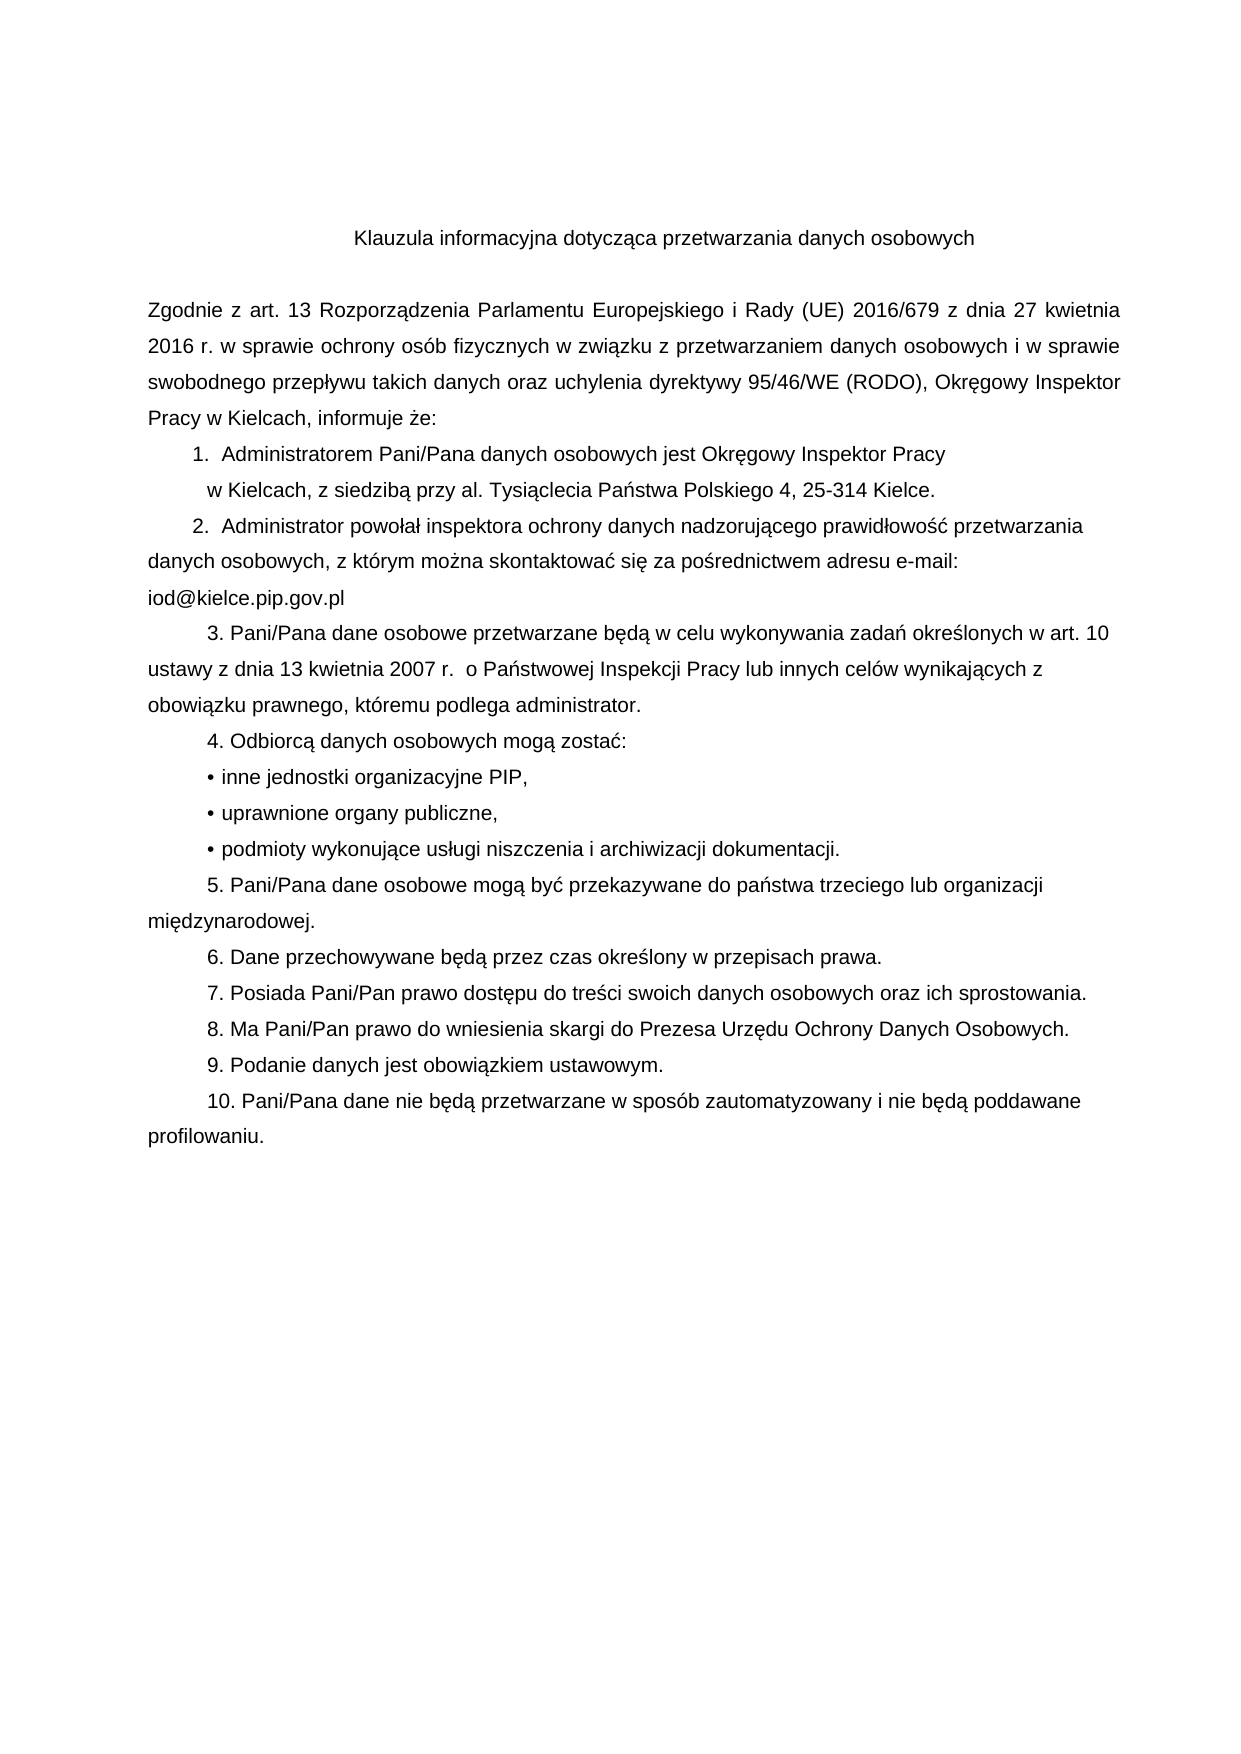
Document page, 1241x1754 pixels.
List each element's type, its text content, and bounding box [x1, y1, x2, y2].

text 4. Odbiorcą danych osobowych mogą zostać: [148, 729, 1122, 753]
text 2. Administrator powołał inspektora ochrony danych nadzorującego prawidłowość przetwarzania danych osobowych, z którym można skontaktować się za pośrednictwem adresu e-mail: iod@kielce.pip.gov.pl [148, 513, 1122, 609]
text 6. Dane przechowywane będą przez czas określony w przepisach prawa. [148, 945, 1122, 969]
text 9. Podanie danych jest obowiązkiem ustawowym. [148, 1052, 1122, 1076]
text 8. Ma Pani/Pan prawo do wniesienia skargi do Prezesa Urzędu Ochrony Danych Osobowych. [148, 1017, 1122, 1041]
text Zgodnie z art. 13 Rozporządzenia Parlamentu Europejskiego i Rady (UE) 2016/679 z dnia 27 kwietnia 2016 r. w sprawie ochrony osób fizycznych w związku z przetwarzaniem danych osobowych i w sprawie swobodnego przepływu takich danych oraz uchylenia dyrektywy 95/46/WE (RODO), Okręgowy Inspektor Pracy w Kielcach, informuje że: [148, 298, 1122, 429]
text w Kielcach, z siedzibą przy al. Tysiąclecia Państwa Polskiego 4, 25-314 Kielce. [148, 477, 1122, 501]
text 5. Pani/Pana dane osobowe mogą być przekazywane do państwa trzeciego lub organizacji międzynarodowej. [148, 873, 1122, 933]
text 3. Pani/Pana dane osobowe przetwarzane będą w celu wykonywania zadań określonych w art. 10 ustawy z dnia 13 kwietnia 2007 r. o Państwowej Inspekcji Pracy lub innych celów wynikających z obowiązku prawnego, któremu podlega administrator. [148, 621, 1122, 717]
text 7. Posiada Pani/Pan prawo dostępu do treści swoich danych osobowych oraz ich sprostowania. [148, 981, 1122, 1004]
text Klauzula informacyjna dotycząca przetwarzania danych osobowych [148, 226, 1122, 250]
text 10. Pani/Pana dane nie będą przetwarzane w sposób zautomatyzowany i nie będą poddawane profilowaniu. [148, 1088, 1122, 1148]
text • inne jednostki organizacyjne PIP, [148, 765, 1122, 789]
text • uprawnione organy publiczne, [148, 801, 1122, 825]
text 1. Administratorem Pani/Pana danych osobowych jest Okręgowy Inspektor Pracy [148, 442, 1122, 466]
text • podmioty wykonujące usługi niszczenia i archiwizacji dokumentacji. [148, 837, 1122, 861]
